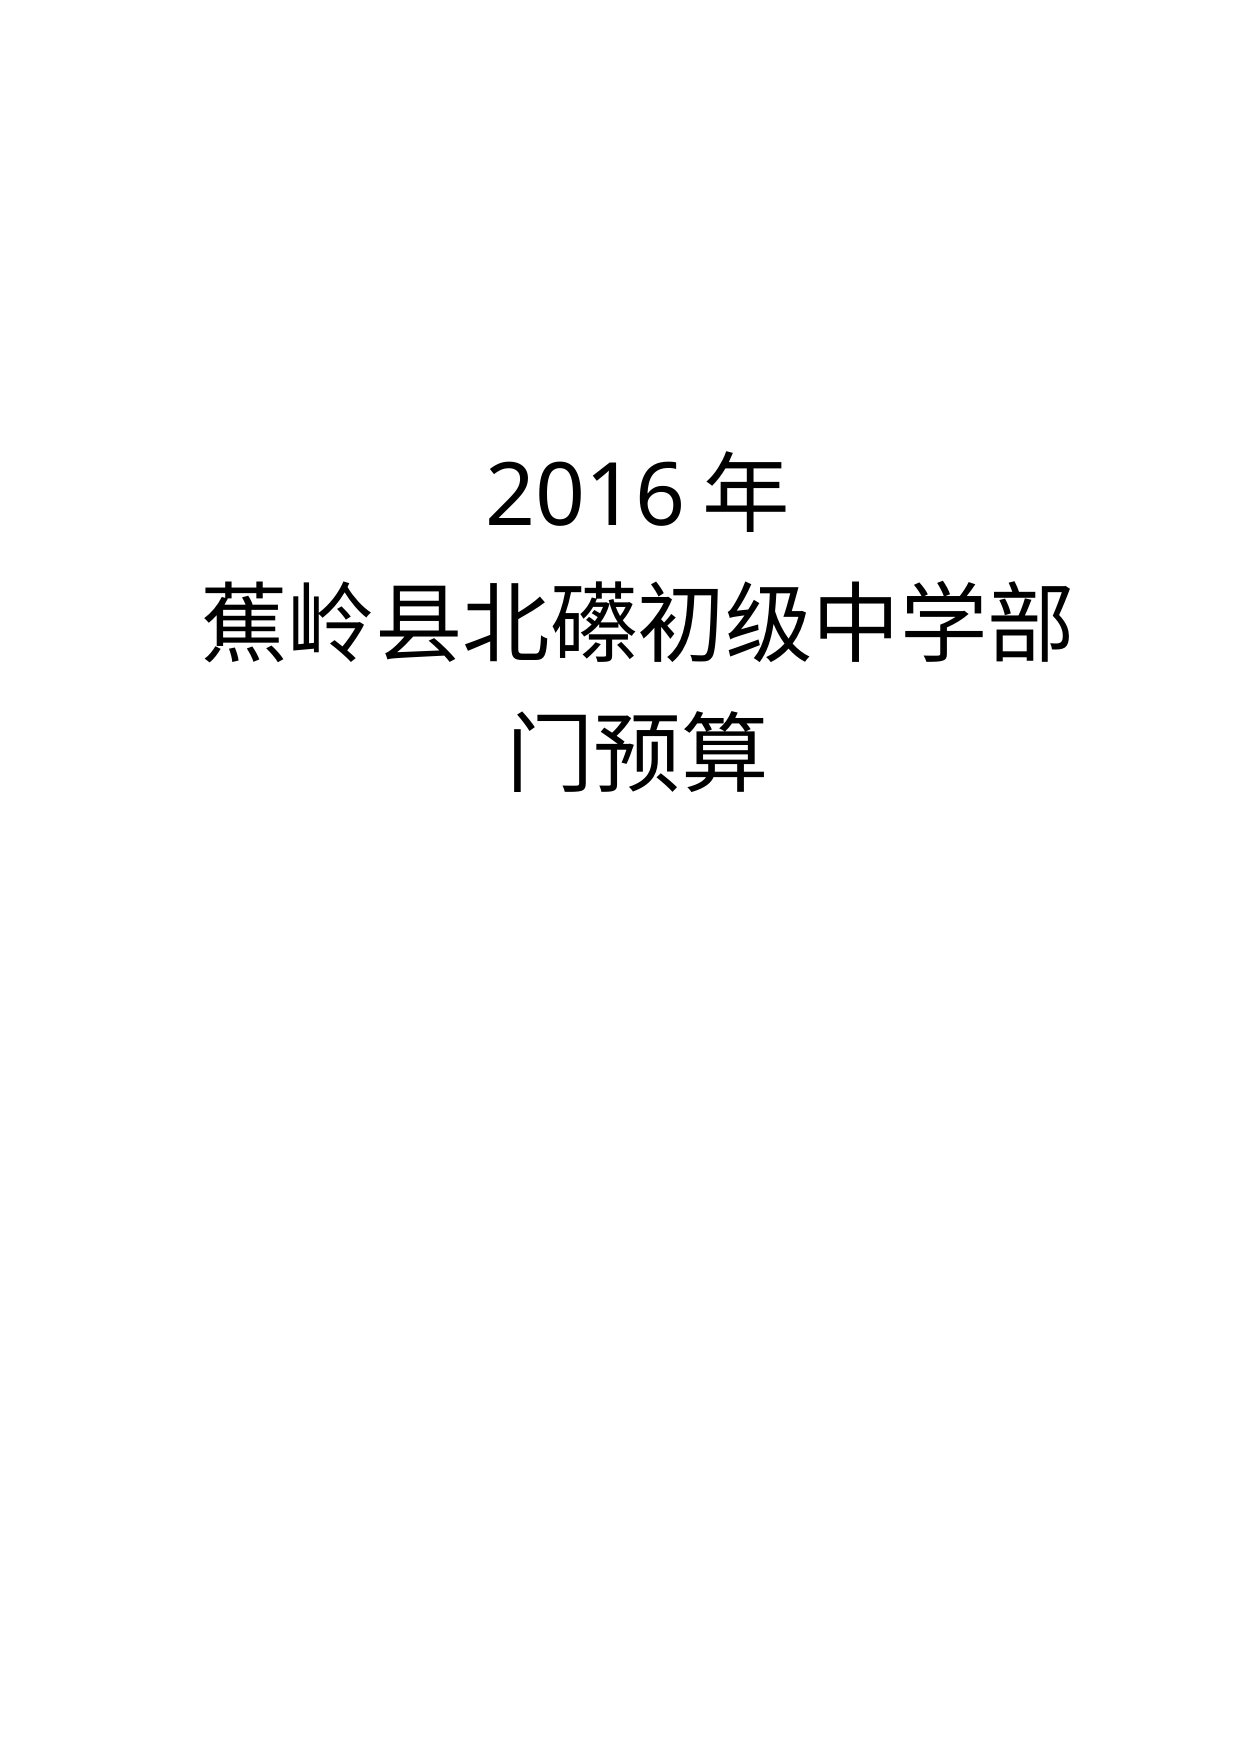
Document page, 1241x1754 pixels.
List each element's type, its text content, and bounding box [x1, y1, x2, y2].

text 蕉岭县北礤初级中学部门预算 [187, 552, 1087, 812]
text 2016年 [187, 422, 1087, 552]
